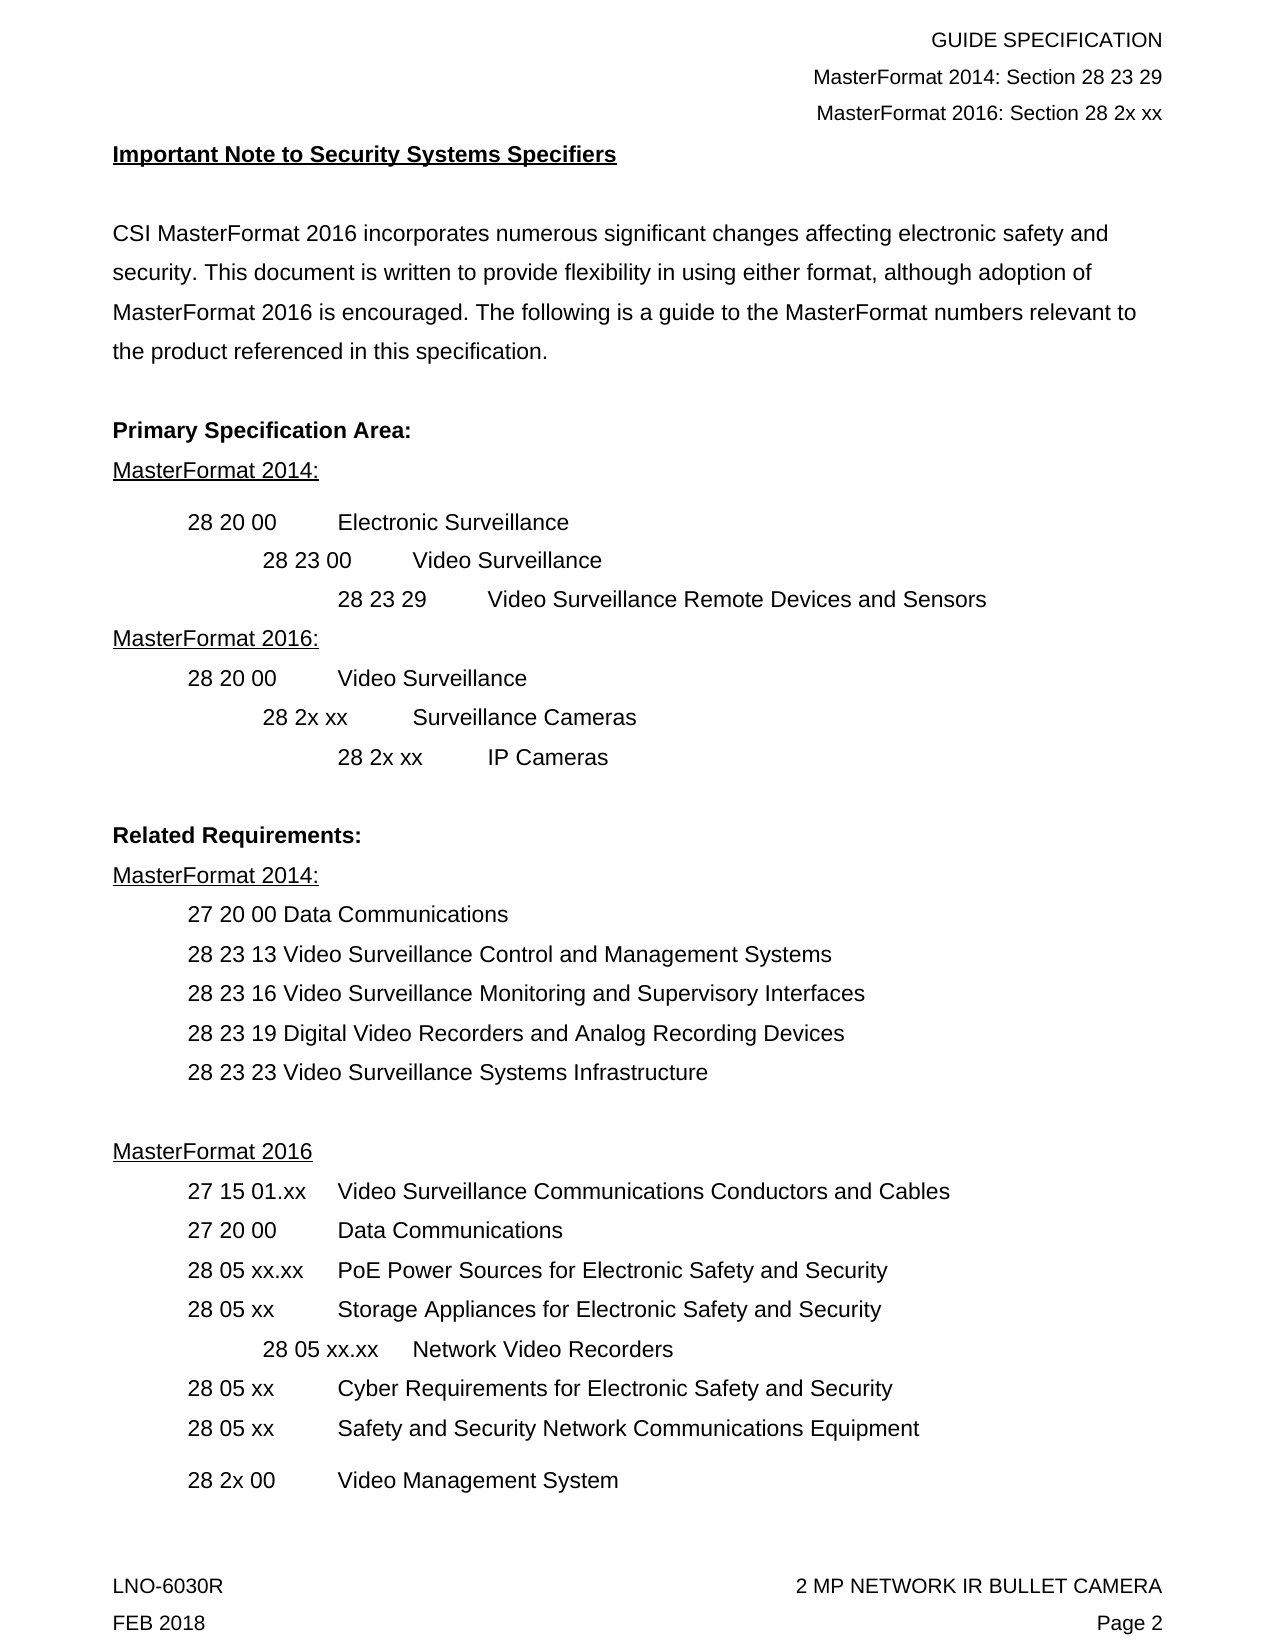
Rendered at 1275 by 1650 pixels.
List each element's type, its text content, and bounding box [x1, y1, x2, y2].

text 27 15 01.xx Video Surveillance Communications Conductors and Cables [112, 1178, 1162, 1204]
text Related Requirements: [112, 822, 1162, 849]
text 28 05 xx.xx Network Video Recorders [112, 1336, 1162, 1362]
text CSI MasterFormat 2016 incorporates numerous significant changes affecting electronic safety and security. This document is written to provide flexibility in using either format, although adoption of MasterFormat 2016 is encouraged. The following is a guide to the MasterFormat numbers relevant to the product referenced in this specification. [112, 220, 1162, 364]
text MasterFormat 2016: [112, 625, 1162, 651]
text 27 20 00 Data Communications [112, 901, 1162, 928]
text MasterFormat 2016 [112, 1138, 1162, 1165]
text 28 05 xx Safety and Security Network Communications Equipment [112, 1415, 1162, 1441]
text 28 2x xx Surveillance Cameras [112, 704, 1162, 730]
text MasterFormat 2014: [112, 457, 1162, 483]
text 28 20 00 Electronic Surveillance [112, 508, 1162, 535]
text 28 05 xx Cyber Requirements for Electronic Safety and Security [112, 1375, 1162, 1402]
text 28 23 00 Video Surveillance [112, 547, 1162, 574]
text 28 05 xx Storage Appliances for Electronic Safety and Security [112, 1296, 1162, 1323]
text 28 20 00 Video Surveillance [112, 664, 1162, 691]
text 27 20 00 Data Communications [112, 1217, 1162, 1244]
text 28 23 13 Video Surveillance Control and Management Systems [112, 941, 1162, 967]
text Important Note to Security Systems Specifiers [112, 141, 1162, 167]
text 28 23 19 Digital Video Recorders and Analog Recording Devices [112, 1020, 1162, 1046]
text 28 23 29 Video Surveillance Remote Devices and Sensors [178, 586, 1162, 613]
text MasterFormat 2014: [112, 862, 1162, 888]
text 28 2x xx IP Cameras [112, 743, 1162, 770]
text 28 05 xx.xx PoE Power Sources for Electronic Safety and Security [112, 1257, 1162, 1283]
text 28 23 16 Video Surveillance Monitoring and Supervisory Interfaces [112, 980, 1162, 1007]
text Primary Specification Area: [112, 417, 1162, 443]
text 28 23 23 Video Surveillance Systems Infrastructure [112, 1059, 1162, 1086]
text 28 2x 00 Video Management System [112, 1467, 1162, 1493]
